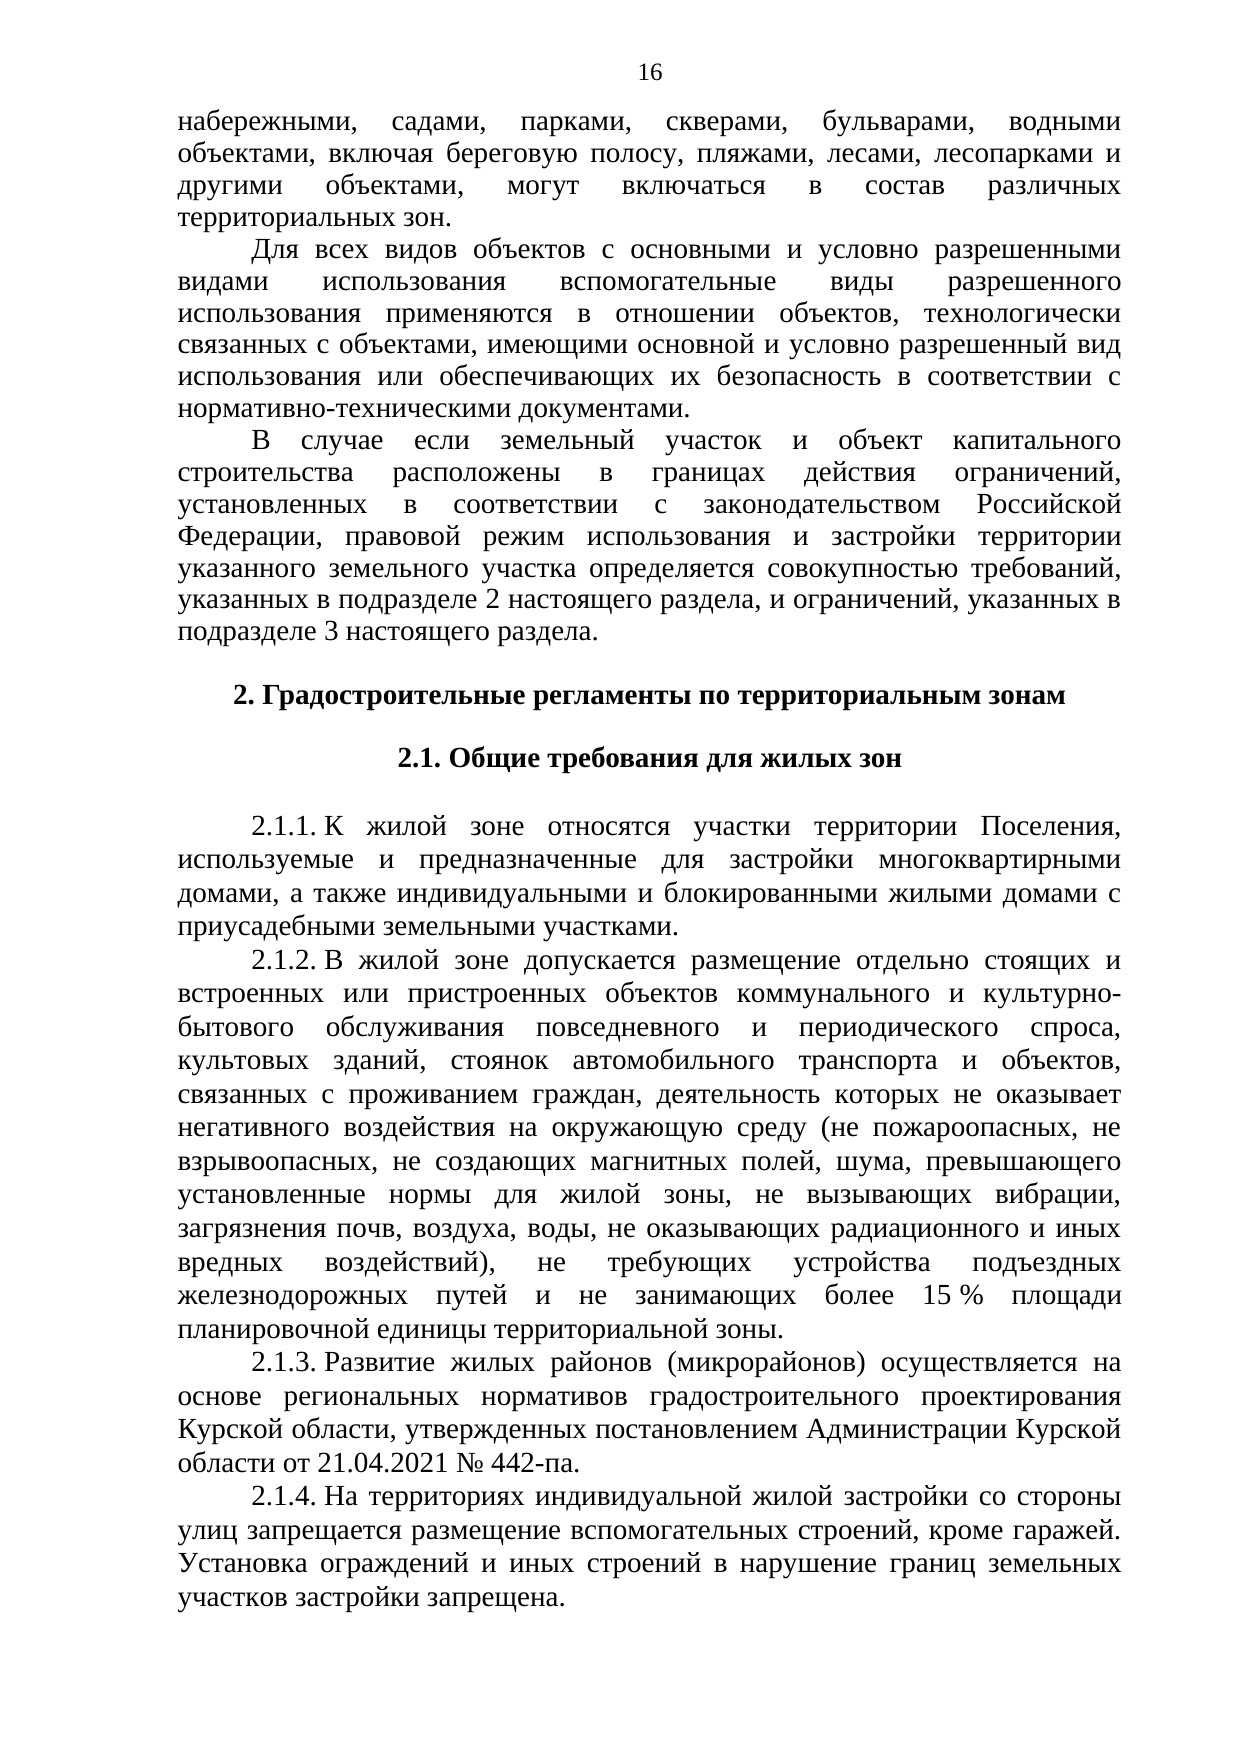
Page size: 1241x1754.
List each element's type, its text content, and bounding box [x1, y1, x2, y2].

text 2.1. Общие требования для жилых зон [177, 742, 1122, 774]
text 2. Градостроительные регламенты по территориальным зонам [177, 679, 1122, 711]
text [177, 105, 1122, 233]
text 2.1.3. Развитие жилых районов (микрорайонов) осуществляется на основе региональных нормативов градостроительного проектирования Курской области, утвержденных постановлением Администрации Курской области от 21.04.2021 № 442-па. [177, 1344, 1122, 1478]
text 2.1.4. На территориях индивидуальной жилой застройки со стороны улиц запрещается размещение вспомогательных строений, кроме гаражей. Установка ограждений и иных строений в нарушение границ земельных участков застройки запрещена. [177, 1478, 1122, 1613]
text 2.1.2. В жилой зоне допускается размещение отдельно стоящих и встроенных или пристроенных объектов коммунального и культурно-бытового обслуживания повседневного и периодического спроса, культовых зданий, стоянок автомобильного транспорта и объектов, связанных с проживанием граждан, деятельность которых не оказывает негативного воздействия на окружающую среду (не пожароопасных, не взрывоопасных, не создающих магнитных полей, шума, превышающего установленные нормы для жилой зоны, не вызывающих вибрации, загрязнения почв, воздуха, воды, не оказывающих радиационного и иных вредных воздействий), не требующих устройства подъездных железнодорожных путей и не занимающих более 15 % площади планировочной единицы территориальной зоны. [177, 942, 1122, 1344]
text В случае если земельный участок и объект капитального строительства расположены в границах действия ограничений, установленных в соответствии с законодательством Российской Федерации, правовой режим использования и застройки территории указанного земельного участка определяется совокупностью требований, указанных в подразделе 2 настоящего раздела, и ограничений, указанных в подразделе 3 настоящего раздела. [177, 424, 1122, 647]
text Для всех видов объектов с основными и условно разрешенными видами использования вспомогательные виды разрешенного использования применяются в отношении объектов, технологически связанных с объектами, имеющими основной и условно разрешенный вид использования или обеспечивающих их безопасность в соответствии с нормативно-техническими документами. [177, 233, 1122, 424]
text 2.1.1. К жилой зоне относятся участки территории Поселения, используемые и предназначенные для застройки многоквартирными домами, а также индивидуальными и блокированными жилыми домами с приусадебными земельными участками. [177, 808, 1122, 942]
